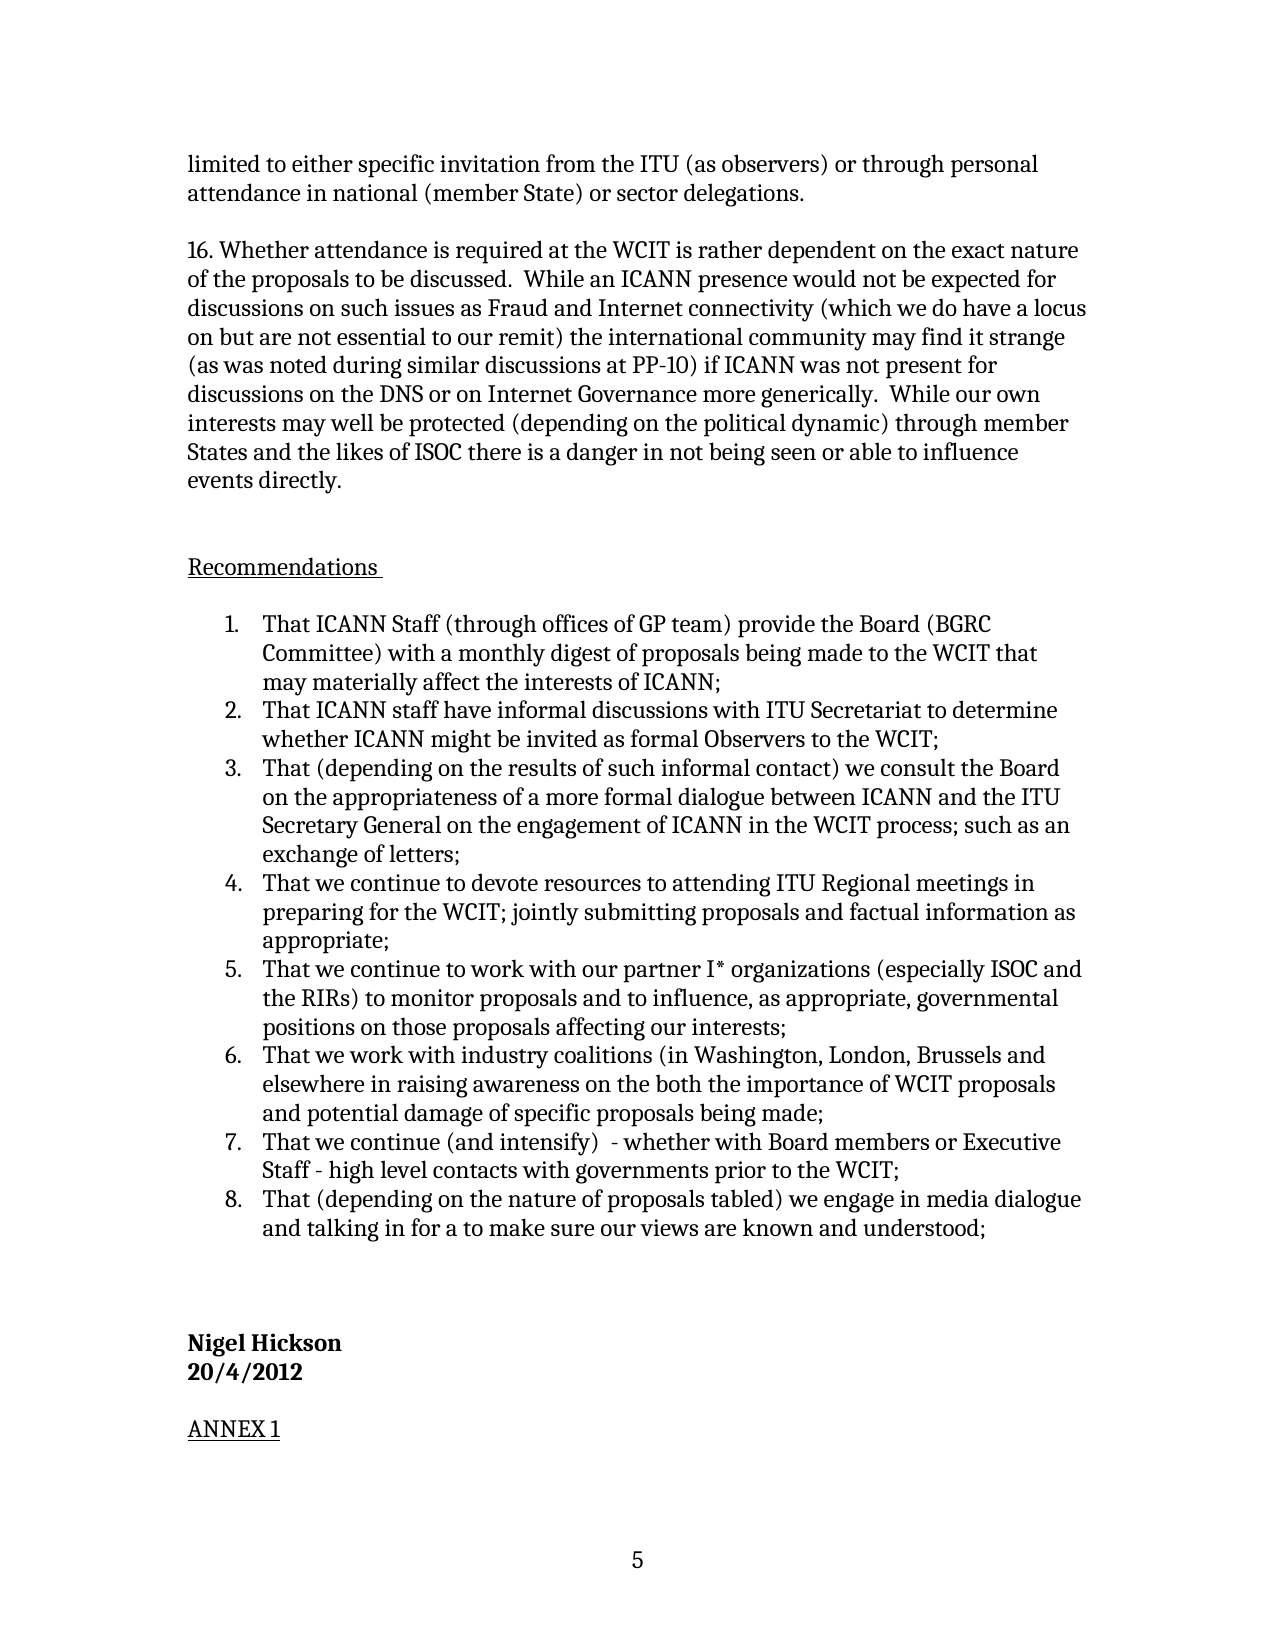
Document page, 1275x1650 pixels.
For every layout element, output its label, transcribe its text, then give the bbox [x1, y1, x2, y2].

text 16. Whether attendance is required at the WCIT is rather dependent on the exact nature of the proposals to be discussed. While an ICANN presence would not be expected for discussions on such issues as Fraud and Internet connectivity (which we do have a locus on but are not essential to our remit) the international community may find it strange (as was noted during similar discussions at PP-10) if ICANN was not present for discussions on the DNS or on Internet Governance more generically. While our own interests may well be protected (depending on the political dynamic) through member States and the likes of ISOC there is a danger in not being seen or able to influence events directly. [187, 236, 1087, 495]
text ANNEX 1 [187, 1415, 1087, 1444]
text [187, 150, 1087, 207]
list That ICANN staff have informal discussions with ITU Secretariat to determine whether ICANN might be invited as formal Observers to the WCIT; [225, 696, 1087, 754]
list That we continue (and intensify) - whether with Board members or Executive Staff - high level contacts with governments prior to the WCIT; [225, 1127, 1087, 1185]
list That we continue to devote resources to attending ITU Regional meetings in preparing for the WCIT; jointly submitting proposals and factual information as appropriate; [225, 869, 1087, 955]
text Recommendations [187, 552, 1087, 581]
text 20/4/2012 [187, 1357, 1087, 1386]
list That we work with industry coalitions (in Washington, London, Brussels and elsewhere in raising awareness on the both the importance of WCIT proposals and potential damage of specific proposals being made; [225, 1041, 1087, 1127]
list That (depending on the results of such informal contact) we consult the Board on the appropriateness of a more formal dialogue between ICANN and the ITU Secretary General on the engagement of ICANN in the WCIT process; such as an exchange of letters; [225, 754, 1087, 869]
list That ICANN Staff (through offices of GP team) provide the Board (BGRC Committee) with a monthly digest of proposals being made to the WCIT that may materially affect the interests of ICANN; [225, 610, 1087, 696]
list That we continue to work with our partner I* organizations (especially ISOC and the RIRs) to monitor proposals and to influence, as appropriate, governmental positions on those proposals affecting our interests; [225, 955, 1087, 1041]
list That (depending on the nature of proposals tabled) we engage in media dialogue and talking in for a to make sure our views are known and understood; [225, 1185, 1087, 1242]
text Nigel Hickson [187, 1329, 1087, 1357]
